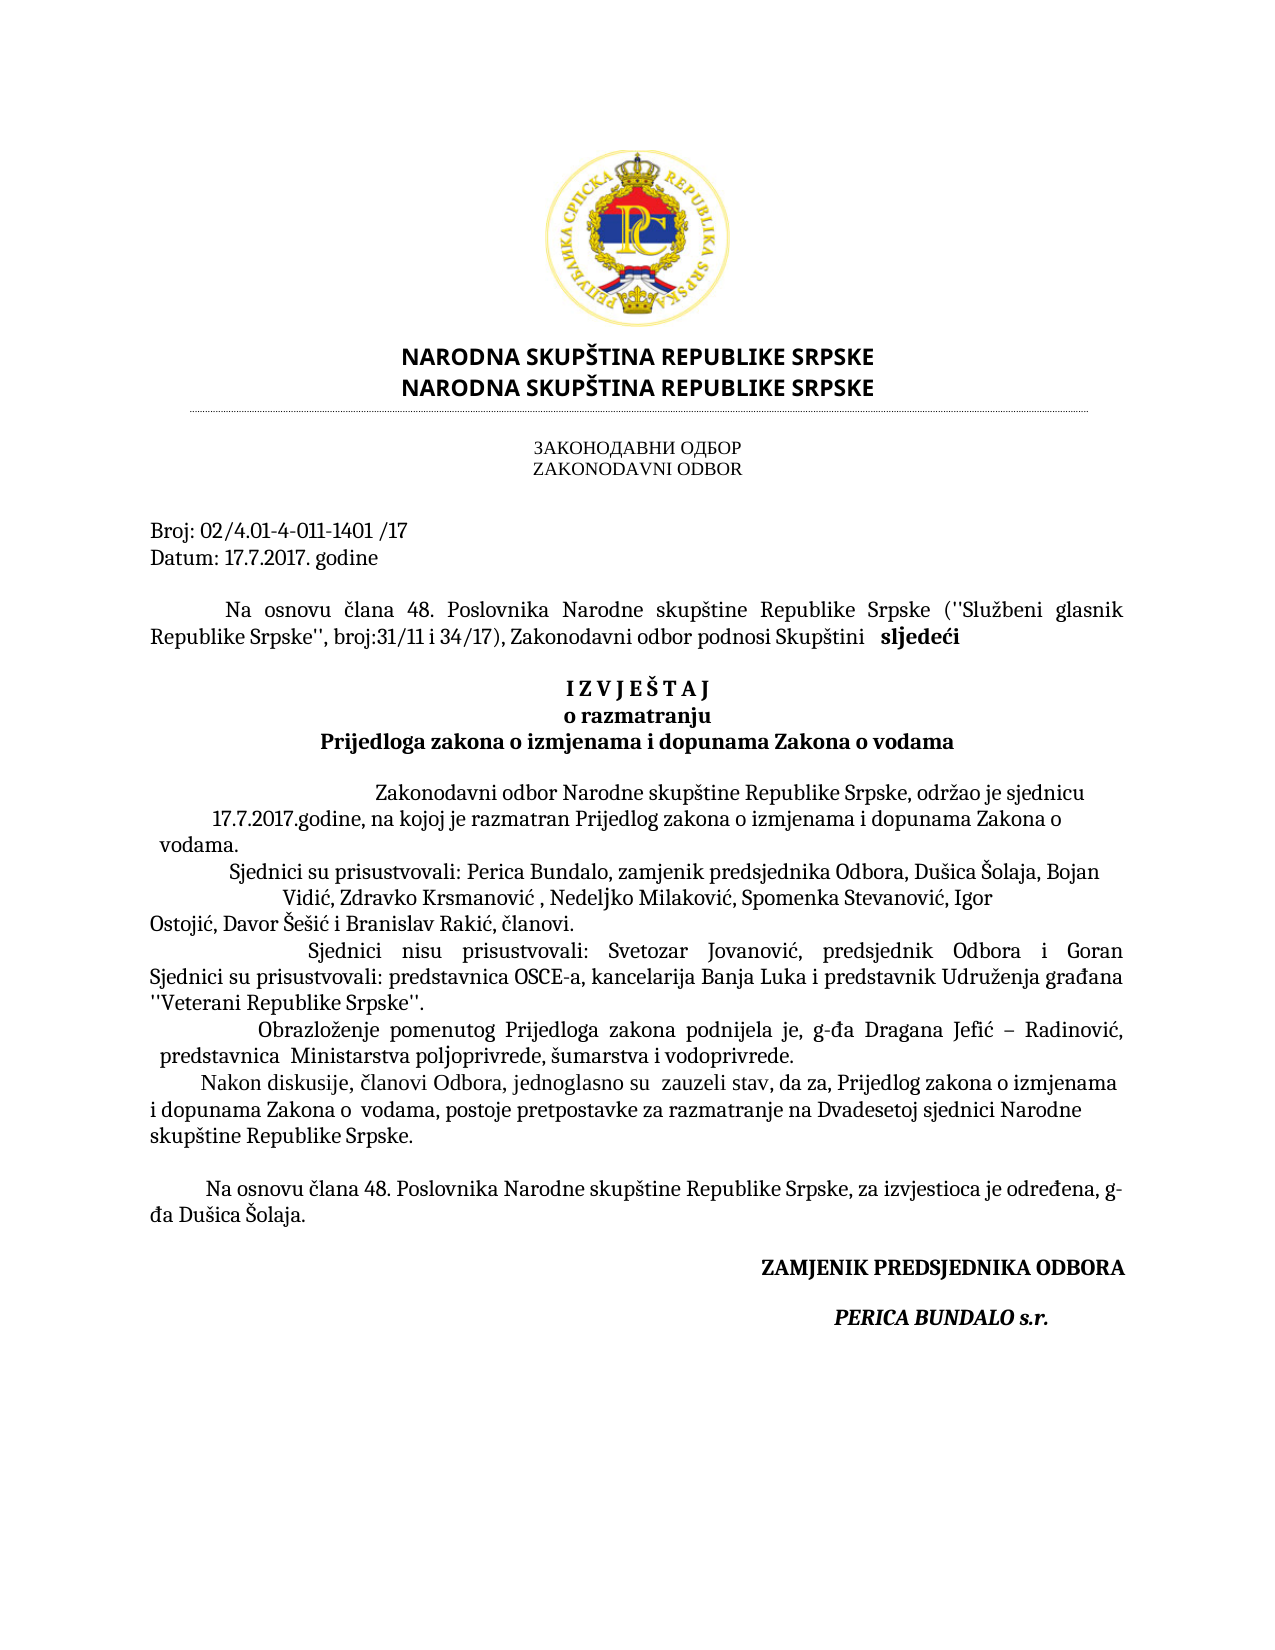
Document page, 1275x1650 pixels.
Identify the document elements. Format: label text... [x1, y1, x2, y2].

text Datum: 17.7.2017. godine [150, 544, 1125, 571]
text Obrazloženje pomenutog Prijedloga zakona podnijela je, g-đa Dragana Jefić – Radinović, predstavnica Ministarstva polјoprivrede, šumarstva i vodoprivrede. [159, 1017, 1125, 1069]
text ЗАКОНОДАВНИ ОДБОР [150, 437, 1125, 458]
text Zakonodavni odbor Narodne skupštine Republike Srpske, održao je sjednicu 17.7.2017.godine, na kojoj je razmatran Prijedlog zakona o izmjenama i dopunama Zakona o [150, 755, 1125, 832]
text PERICA BUNDALO s.r. [150, 1305, 1125, 1331]
text Prijedloga zakona o izmjenama i dopunama Zakona o vodama [150, 729, 1125, 755]
text Sjednici nisu prisustvovali: Svetozar Jovanović, predsjednik Odbora i Goran Sjednici su prisustvovali: predstavnica OSCE-a, kancelarija Banja Luka i predstavnik Udruženja građana ''Veterani Republike Srpske''. [150, 937, 1125, 1017]
text Nakon diskusije, članovi Odbora, jednoglasno su zauzeli stav, da za, Prijedlog zakona o izmjenama i dopunama Zakona o vodama, postoje pretpostavke za razmatranje na Dvadesetoj sjednici Narodne skupštine Republike Srpske. [150, 1069, 1125, 1149]
text Sjednici su prisustvovali: Perica Bundalo, zamjenik predsjednika Odbora, Dušica Šolaja, Bojan Vidić, Zdravko Krsmanović , Nedelјko Milaković, Spomenka Stevanović, Igor [150, 858, 1125, 911]
text ZAMJENIK PREDSJEDNIKA ODBORA [150, 1254, 1125, 1281]
text vodama. [150, 832, 1125, 858]
text ZAKONODAVNI ODBOR [150, 458, 1125, 480]
text NARODNA SKUPŠTINA REPUBLIKE SRPSKE [150, 372, 1125, 403]
text I Z V J E Š T A J [150, 676, 1125, 703]
text Na osnovu člana 48. Poslovnika Narodne skupštine Republike Srpske (''Službeni glasnik Republike Srpske'', broj:31/11 i 34/17), Zakonodavni odbor podnosi Skupštini slјedeći [150, 597, 1125, 650]
text Ostojić, Davor Šešić i Branislav Rakić, članovi. [150, 911, 1125, 937]
text o razmatranju [150, 703, 1125, 729]
text Na osnovu člana 48. Poslovnika Narodne skupštine Republike Srpske, za izvjestioca je određena, g-đa Dušica Šolaja. [150, 1175, 1125, 1228]
text NARODNA SKUPŠTINA REPUBLIKE SRPSKE [150, 341, 1125, 372]
text Broj: 02/4.01-4-011-1401 /17 [150, 518, 1125, 544]
